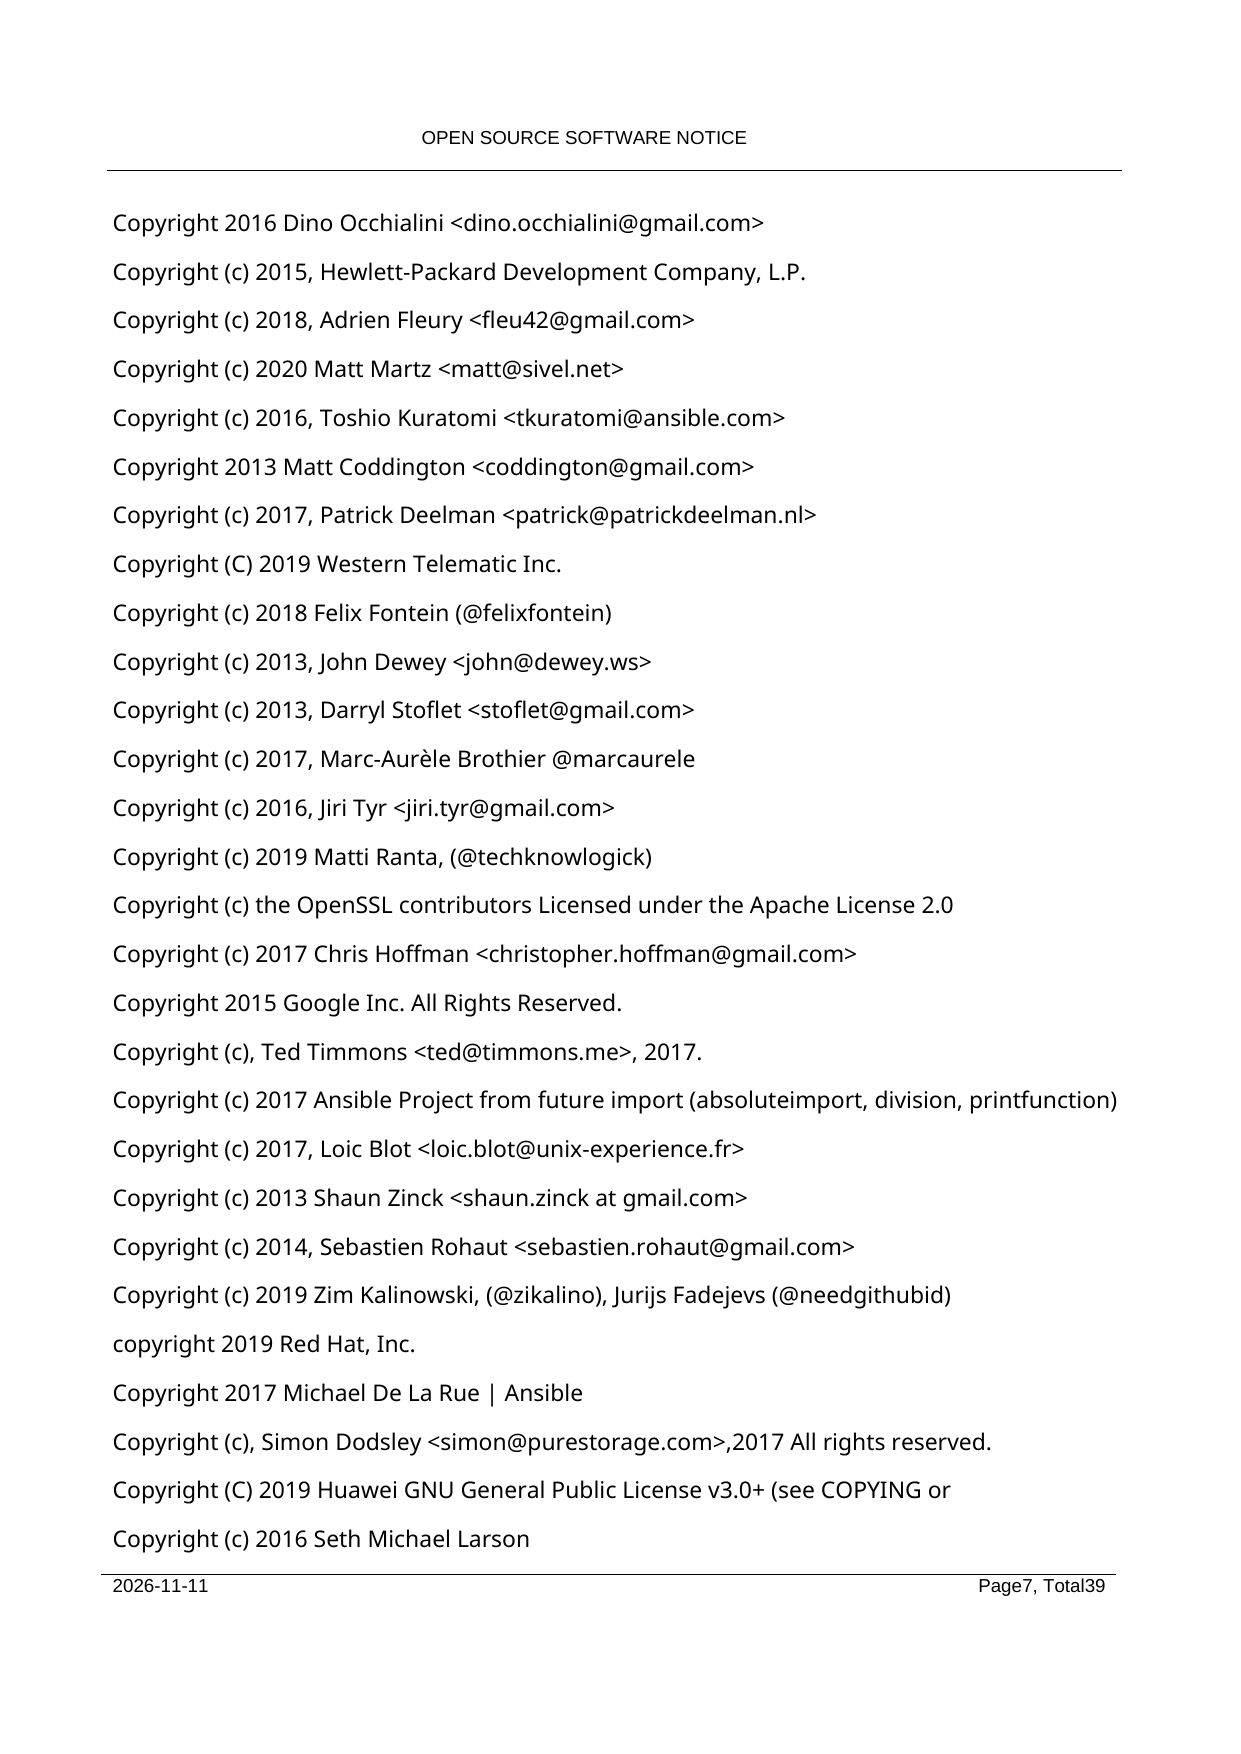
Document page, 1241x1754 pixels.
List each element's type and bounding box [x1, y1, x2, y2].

text [112, 206, 1128, 1555]
